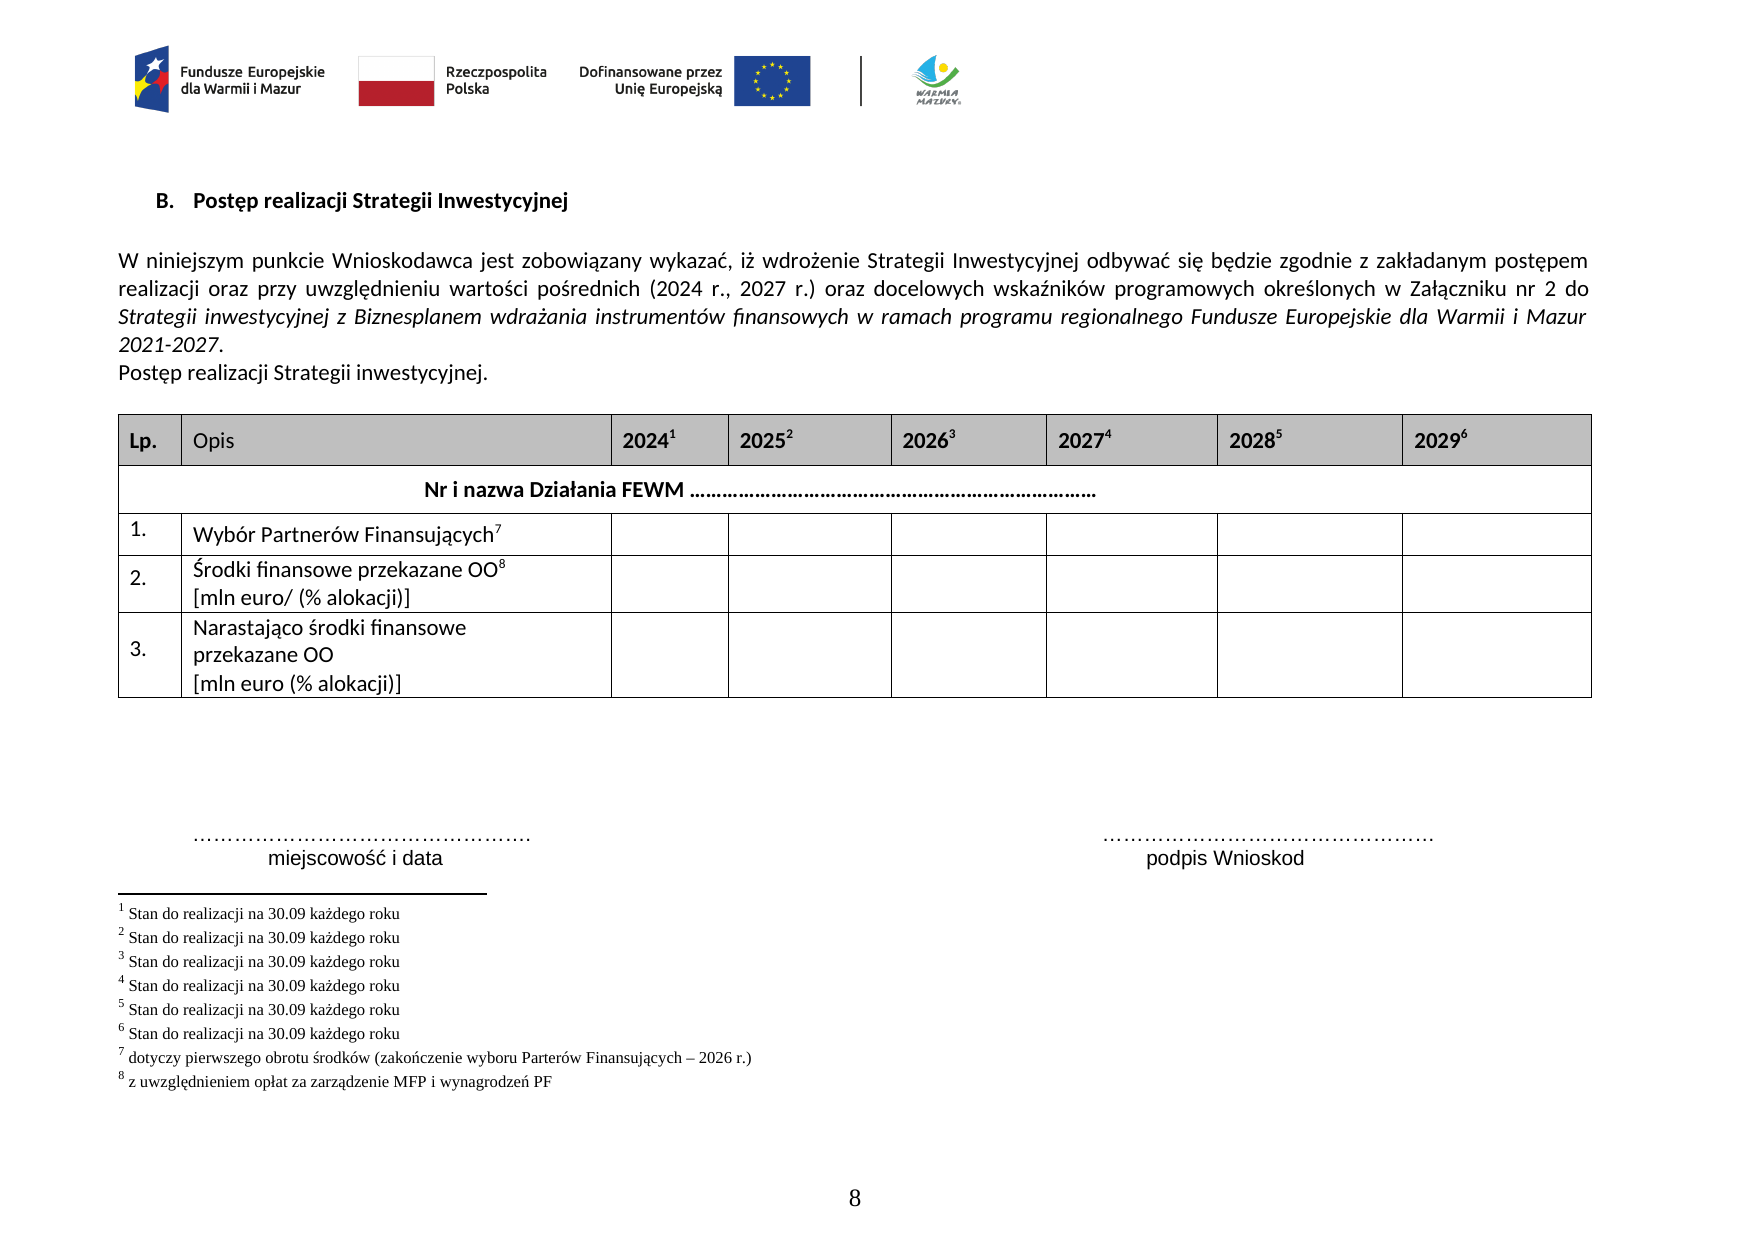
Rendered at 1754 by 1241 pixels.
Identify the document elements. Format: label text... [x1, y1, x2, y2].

text Postęp realizacji Strategii inwestycyjnej. [118, 358, 1592, 386]
table_cell [1218, 514, 1402, 554]
table_header 2029 [1403, 415, 1591, 465]
picture [118, 28, 1054, 129]
table_cell [1047, 514, 1217, 554]
table_cell [1403, 514, 1591, 554]
table_cell [892, 556, 1046, 612]
table_cell [892, 514, 1046, 554]
table_header 2025 [729, 415, 891, 465]
table_cell [1403, 613, 1591, 697]
table_cell [1218, 613, 1402, 697]
table_cell Nr i nazwa Działania FEWM ………………………………………………………………… [119, 466, 1403, 513]
table_header Opis [182, 415, 611, 465]
table_cell [119, 514, 181, 554]
table_header Lp. [119, 415, 181, 465]
table_cell [729, 514, 891, 554]
table_cell [1218, 556, 1402, 612]
table_cell [1403, 556, 1591, 612]
text …………………………………………. ………………………………………… [118, 822, 1592, 846]
table_cell [1047, 613, 1217, 697]
table_header 2028 [1218, 415, 1402, 465]
table_cell [612, 613, 728, 697]
list Postęp realizacji Strategii Inwestycyjnej [156, 186, 1592, 214]
text miejscowość i data podpis Wnioskod [118, 846, 1592, 870]
table_header 2024 [612, 415, 728, 465]
text W niniejszym punkcie Wnioskodawca jest zobowiązany wykazać, iż wdrożenie Strategii Inwestycyjnej odbywać się będzie zgodnie z zakładanym postępem realizacji oraz przy uwzględnieniu wartości pośrednich (2024 r., 2027 r.) oraz docelowych wskaźników programowych określonych w Załączniku nr 2 do Strategii inwestycyjnej z Biznesplanem wdrażania instrumentów finansowych w ramach programu regionalnego Fundusze Europejskie dla Warmii i Mazur 2021-2027. [118, 246, 1592, 358]
table_cell Narastająco środki finansowe przekazane OO [mln euro (% alokacji)] [182, 613, 611, 697]
table_cell [119, 556, 181, 612]
table_cell [119, 613, 181, 697]
table_cell [612, 556, 728, 612]
table_cell [1047, 556, 1217, 612]
table_cell [729, 613, 891, 697]
table_cell [892, 613, 1046, 697]
table_cell [612, 514, 728, 554]
table_header 2027 [1047, 415, 1217, 465]
table_cell [729, 556, 891, 612]
table_cell Wybór Partnerów Finansujących [182, 514, 611, 554]
table_cell [1403, 466, 1591, 513]
table_cell Środki finansowe przekazane OO [mln euro/ (% alokacji)] [182, 556, 611, 612]
table_header 2026 [892, 415, 1046, 465]
